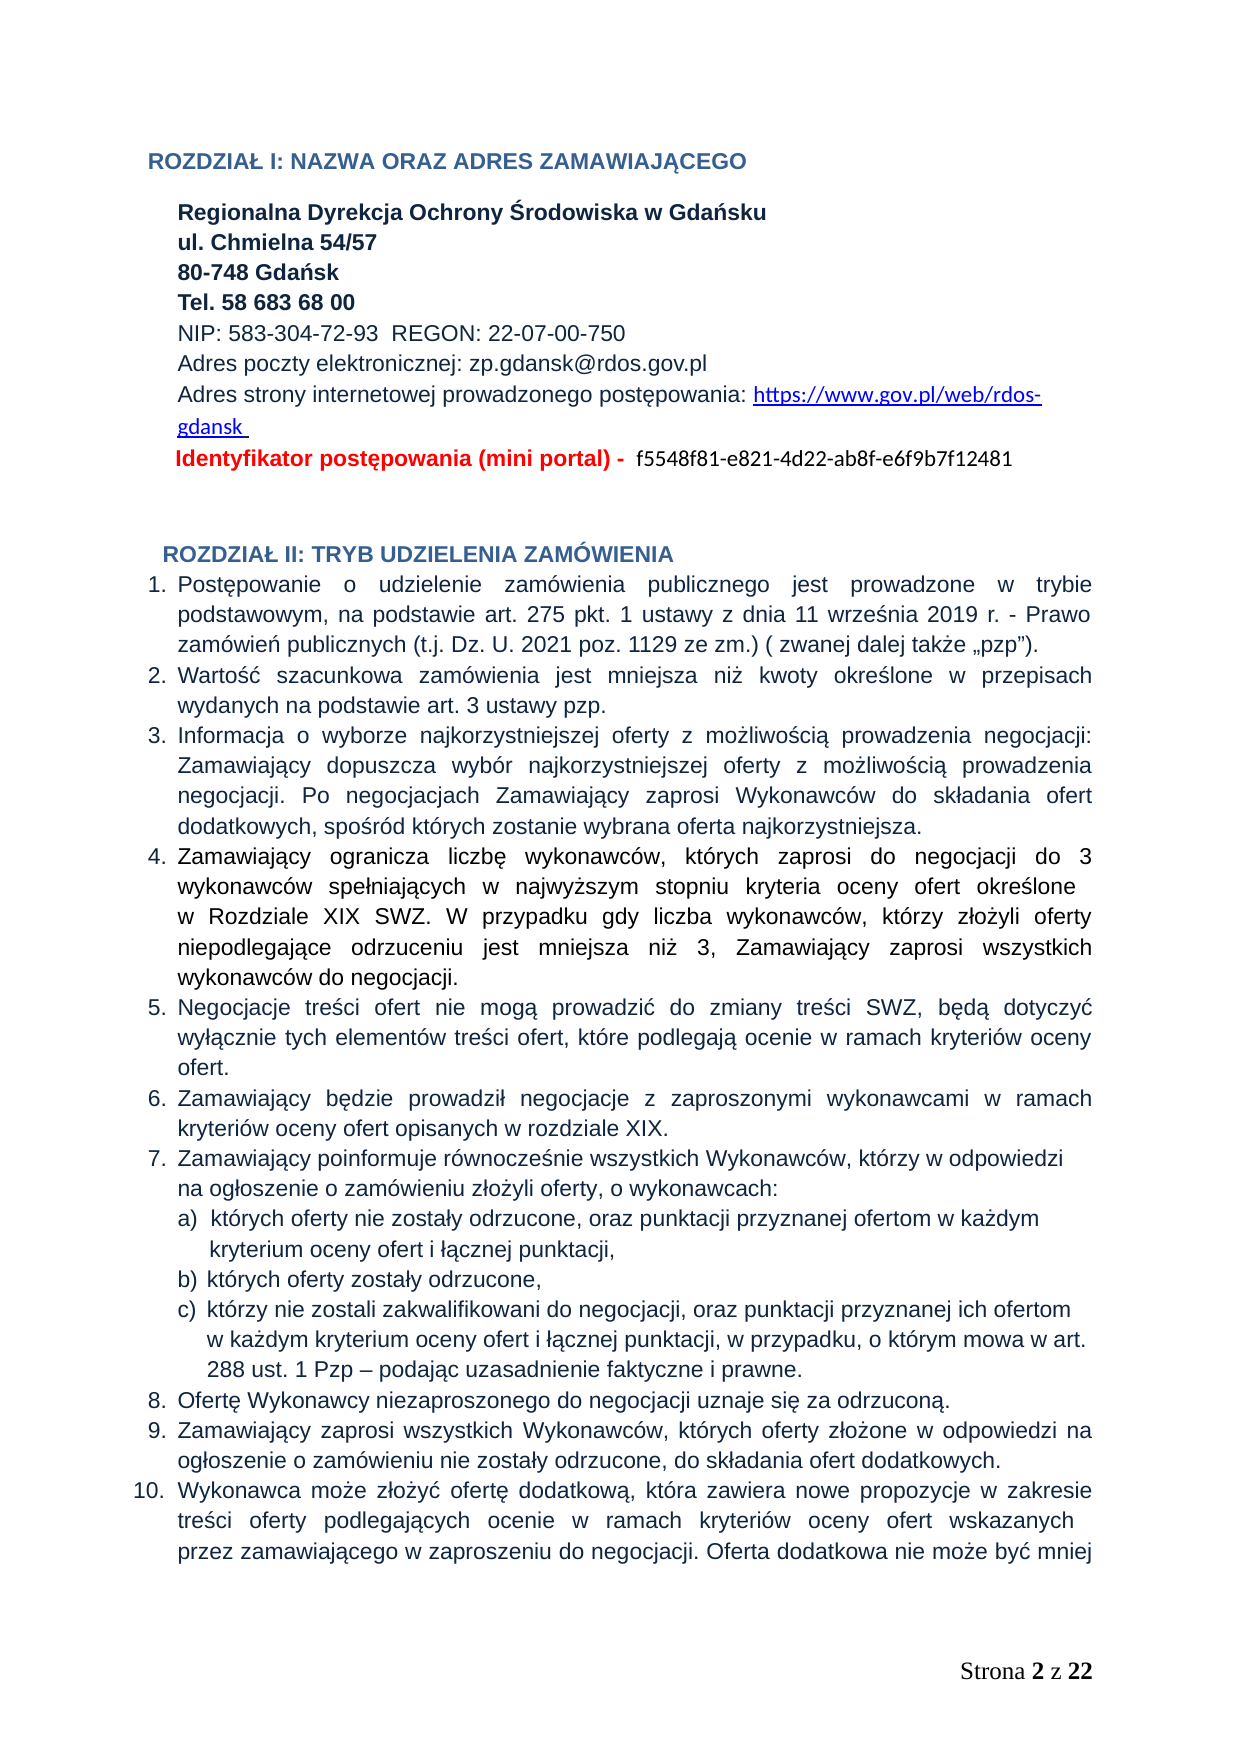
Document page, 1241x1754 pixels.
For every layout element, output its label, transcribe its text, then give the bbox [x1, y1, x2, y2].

text Identyfikator postępowania (mini portal) - f5548f81-e821-4d22-ab8f-e6f9b7f12481 [162, 444, 1093, 472]
text Tel. 58 683 68 00 [177, 289, 1093, 316]
list którzy nie zostali zakwalifikowani do negocjacji, oraz punktacji przyznanej ich ofertom w każdym kryterium oceny ofert i łącznej punktacji, w przypadku, o którym mowa w art. 288 ust. 1 Pzp – podając uzasadnienie faktyczne i prawne. [177, 1296, 1093, 1383]
text ROZDZIAŁ II: TRYB UDZIELENIA ZAMÓWIENIA [162, 541, 1093, 567]
text 80-748 Gdańsk [177, 259, 1093, 285]
list Zamawiający będzie prowadził negocjacje z zaproszonymi wykonawcami w ramach kryteriów oceny ofert opisanych w rozdziale XIX. [148, 1084, 1093, 1141]
text ul. Chmielna 54/57 [177, 229, 1093, 255]
text Regionalna Dyrekcja Ochrony Środowiska w Gdańsku [177, 199, 1093, 225]
text Adres strony internetowej prowadzonego postępowania: https://www.gov.pl/web/rdos-gdansk [177, 380, 1093, 440]
list Zamawiający poinformuje równocześnie wszystkich Wykonawców, którzy w odpowiedzi na ogłoszenie o zamówieniu złożyli oferty, o wykonawcach: a) których oferty nie zostały odrzucone, oraz punktacji przyznanej ofertom w każdym kryterium oceny ofert i łącznej punktacji, [148, 1145, 1093, 1262]
list których oferty zostały odrzucone, [177, 1266, 1093, 1292]
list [133, 1477, 1093, 1594]
text NIP: 583-304-72-93 REGON: 22-07-00-750 [177, 319, 1093, 346]
list Wartość szacunkowa zamówienia jest mniejsza niż kwoty określone w przepisach wydanych na podstawie art. 3 ustawy pzp. [148, 662, 1093, 718]
list Zamawiający ogranicza liczbę wykonawców, których zaprosi do negocjacji do 3 wykonawców spełniających w najwyższym stopniu kryteria oceny ofert określone w Rozdziale XIX SWZ. W przypadku gdy liczba wykonawców, którzy złożyli oferty niepodlegające odrzuceniu jest mniejsza niż 3, Zamawiający zaprosi wszystkich wykonawców do negocjacji. [148, 843, 1093, 990]
list Informacja o wyborze najkorzystniejszej oferty z możliwością prowadzenia negocjacji: Zamawiający dopuszcza wybór najkorzystniejszej oferty z możliwością prowadzenia negocjacji. Po negocjacjach Zamawiający zaprosi Wykonawców do składania ofert dodatkowych, spośród których zostanie wybrana oferta najkorzystniejsza. [148, 722, 1093, 839]
list Negocjacje treści ofert nie mogą prowadzić do zmiany treści SWZ, będą dotyczyć wyłącznie tych elementów treści ofert, które podlegają ocenie w ramach kryteriów oceny ofert. [148, 994, 1093, 1081]
list Ofertę Wykonawcy niezaproszonego do negocjacji uznaje się za odrzuconą. [148, 1387, 1093, 1413]
text ROZDZIAŁ I: NAZWA ORAZ ADRES ZAMAWIAJĄCEGO [148, 148, 1093, 174]
list Zamawiający zaprosi wszystkich Wykonawców, których oferty złożone w odpowiedzi na ogłoszenie o zamówieniu nie zostały odrzucone, do składania ofert dodatkowych. [148, 1417, 1093, 1473]
list Postępowanie o udzielenie zamówienia publicznego jest prowadzone w trybie podstawowym, na podstawie art. 275 pkt. 1 ustawy z dnia 11 września 2019 r. - Prawo zamówień publicznych (t.j. Dz. U. 2021 poz. 1129 ze zm.) ( zwanej dalej także „pzp”). [148, 571, 1093, 658]
text Adres poczty elektronicznej: zp.gdansk@rdos.gov.pl [177, 350, 1093, 376]
